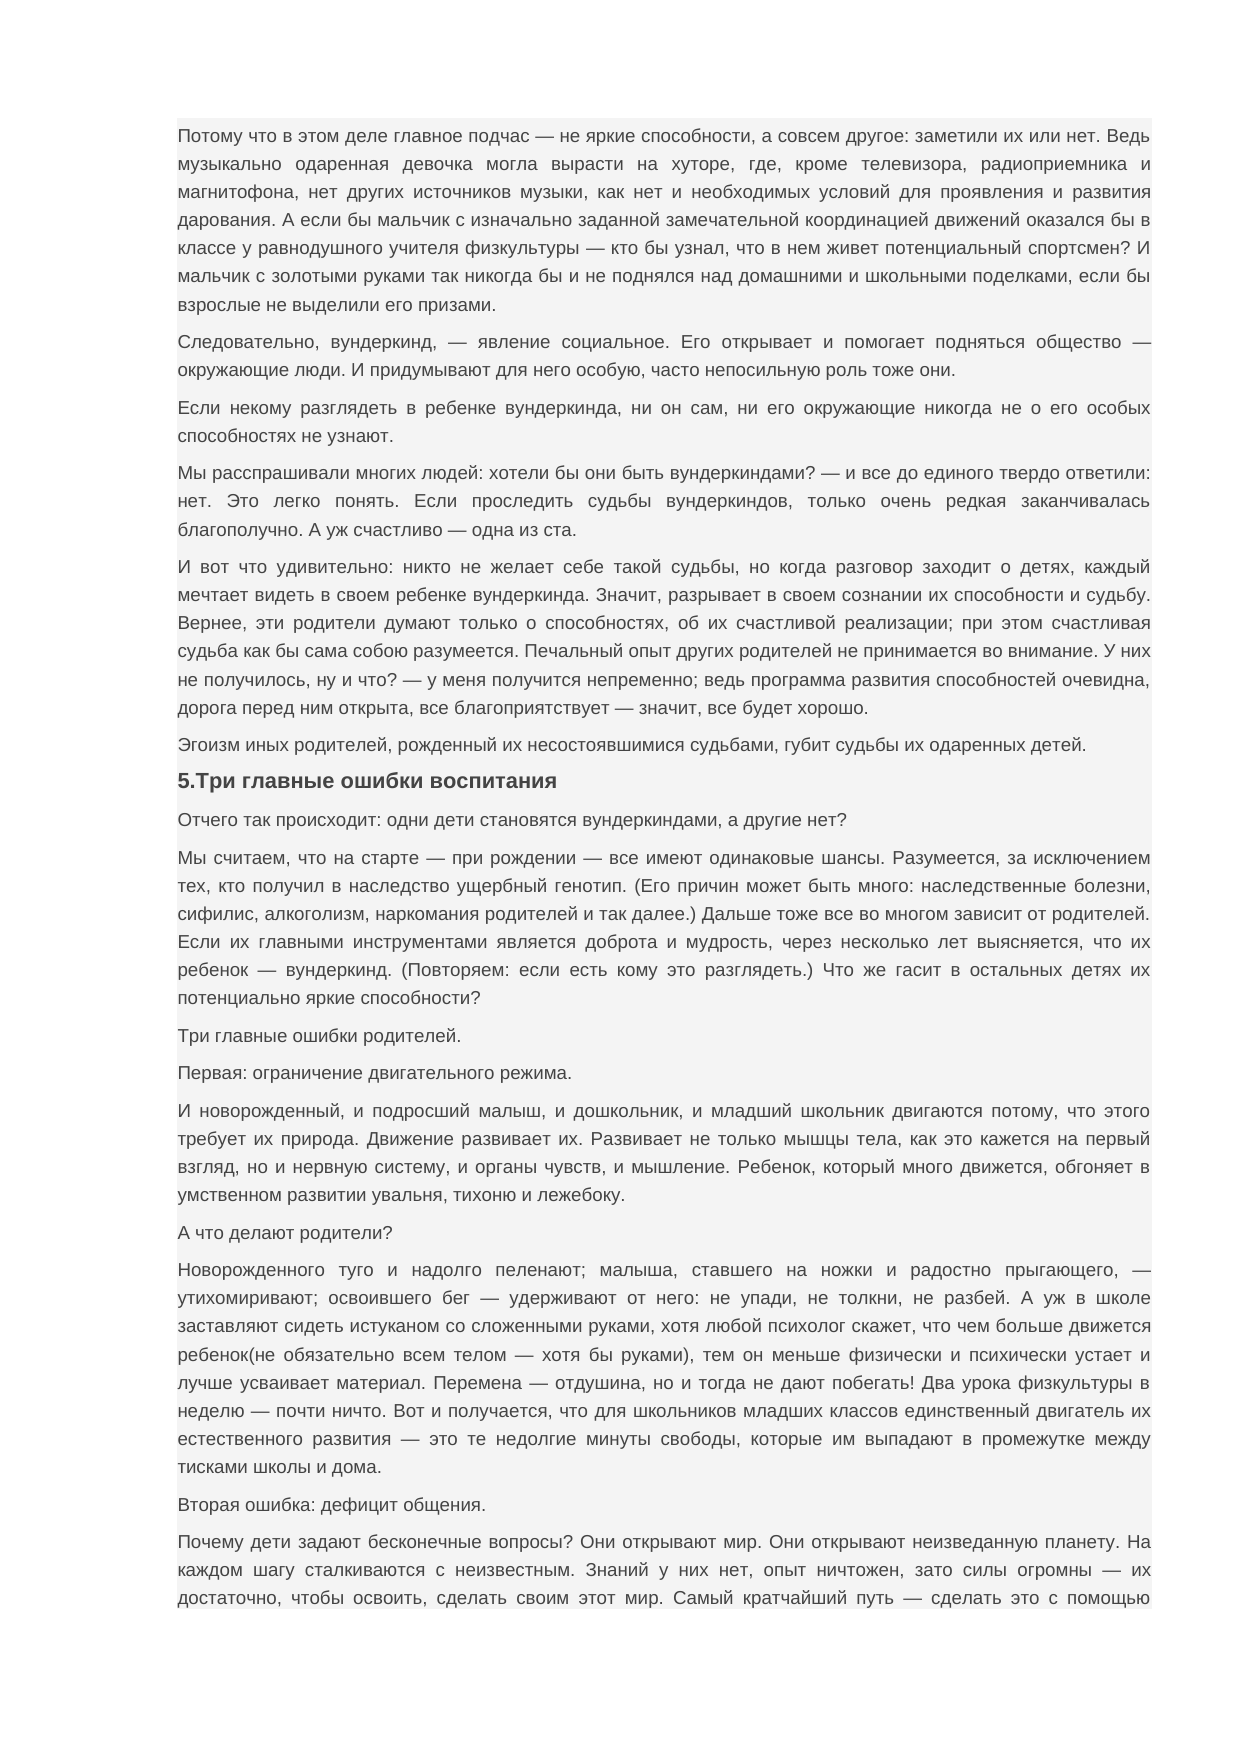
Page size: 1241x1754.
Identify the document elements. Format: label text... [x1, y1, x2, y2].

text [177, 1524, 1152, 1609]
text Если некому разглядеть в ребенке вундеркинда, ни он сам, ни его окружающие никогда не о его особых способностях не узнают. [177, 390, 1152, 446]
text Эгоизм иных родителей, рожденный их несостоявшимися судьбами, губит судьбы их одаренных детей. [177, 727, 1152, 756]
text Мы расспрашивали многих людей: хотели бы они быть вундеркиндами? — и все до единого твердо ответили: нет. Это легко понять. Если проследить судьбы вундеркиндов, только очень редкая заканчивалась благополучно. А уж счастливо — одна из ста. [177, 456, 1152, 540]
text Первая: ограничение двигательного режима. [177, 1056, 1152, 1084]
text Мы считаем, что на старте — при рождении — все имеют одинаковые шансы. Разумеется, за исключением тех, кто получил в наследство ущербный генотип. (Его причин может быть много: наследственные болезни, сифилис, алкоголизм, наркомания родителей и так далее.) Дальше тоже все во многом зависит от родителей. Если их главными инструментами является доброта и мудрость, через несколько лет выясняется, что их ребенок — вундеркинд. (Повторяем: если есть кому это разглядеть.) Что же гасит в остальных детях их потенциально яркие способности? [177, 840, 1152, 1009]
text Новорожденного туго и надолго пеленают; малыша, ставшего на ножки и радостно прыгающего, — утихомиривают; освоившего бег — удерживают от него: не упади, не толкни, не разбей. А уж в школе заставляют сидеть истуканом со сложенными руками, хотя любой психолог скажет, что чем больше движется ребенок(не обязательно всем телом — хотя бы руками), тем он меньше физически и психически устает и лучше усваивает материал. Перемена — отдушина, но и тогда не дают побегать! Два урока физкультуры в неделю — почти ничто. Вот и получается, что для школьников младших классов единственный двигатель их естественного развития — это те недолгие минуты свободы, которые им выпадают в промежутке между тисками школы и дома. [177, 1252, 1152, 1477]
text Следовательно, вундеркинд, — явление социальное. Его открывает и помогает подняться общество — окружающие люди. И придумывают для него особую, часто непосильную роль тоже они. [177, 324, 1152, 381]
text А что делают родители? [177, 1215, 1152, 1243]
text Три главные ошибки родителей. [177, 1018, 1152, 1046]
text 5.Три главные ошибки воспитания [177, 765, 1152, 793]
text И новорожденный, и подросший малыш, и дошкольник, и младший школьник двигаются потому, что этого требует их природа. Движение развивает их. Развивает не только мышцы тела, как это кажется на первый взгляд, но и нервную систему, и органы чувств, и мышление. Ребенок, который много движется, обгоняет в умственном развитии увальня, тихоню и лежебоку. [177, 1093, 1152, 1206]
text Отчего так происходит: одни дети становятся вундеркиндами, а другие нет? [177, 802, 1152, 831]
text Вторая ошибка: дефицит общения. [177, 1487, 1152, 1515]
text И вот что удивительно: никто не желает себе такой судьбы, но когда разговор заходит о детях, каждый мечтает видеть в своем ребенке вундеркинда. Значит, разрывает в своем сознании их способности и судьбу. Вернее, эти родители думают только о способностях, об их счастливой реализации; при этом счастливая судьба как бы сама собою разумеется. Печальный опыт других родителей не принимается во внимание. У них не получилось, ну и что? — у меня получится непременно; ведь программа развития способностей очевидна, дорога перед ним открыта, все благоприятствует — значит, все будет хорошо. [177, 549, 1152, 718]
text Потому что в этом деле главное подчас — не яркие способности, а совсем другое: заметили их или нет. Ведь музыкально одаренная девочка могла вырасти на хуторе, где, кроме телевизора, радиоприемника и магнитофона, нет других источников музыки, как нет и необходимых условий для проявления и развития дарования. А если бы мальчик с изначально заданной замечательной координацией движений оказался бы в классе у равнодушного учителя физкультуры — кто бы узнал, что в нем живет потенциальный спортсмен? И мальчик с золотыми руками так никогда бы и не поднялся над домашними и школьными поделками, если бы взрослые не выделили его призами. [177, 118, 1152, 315]
